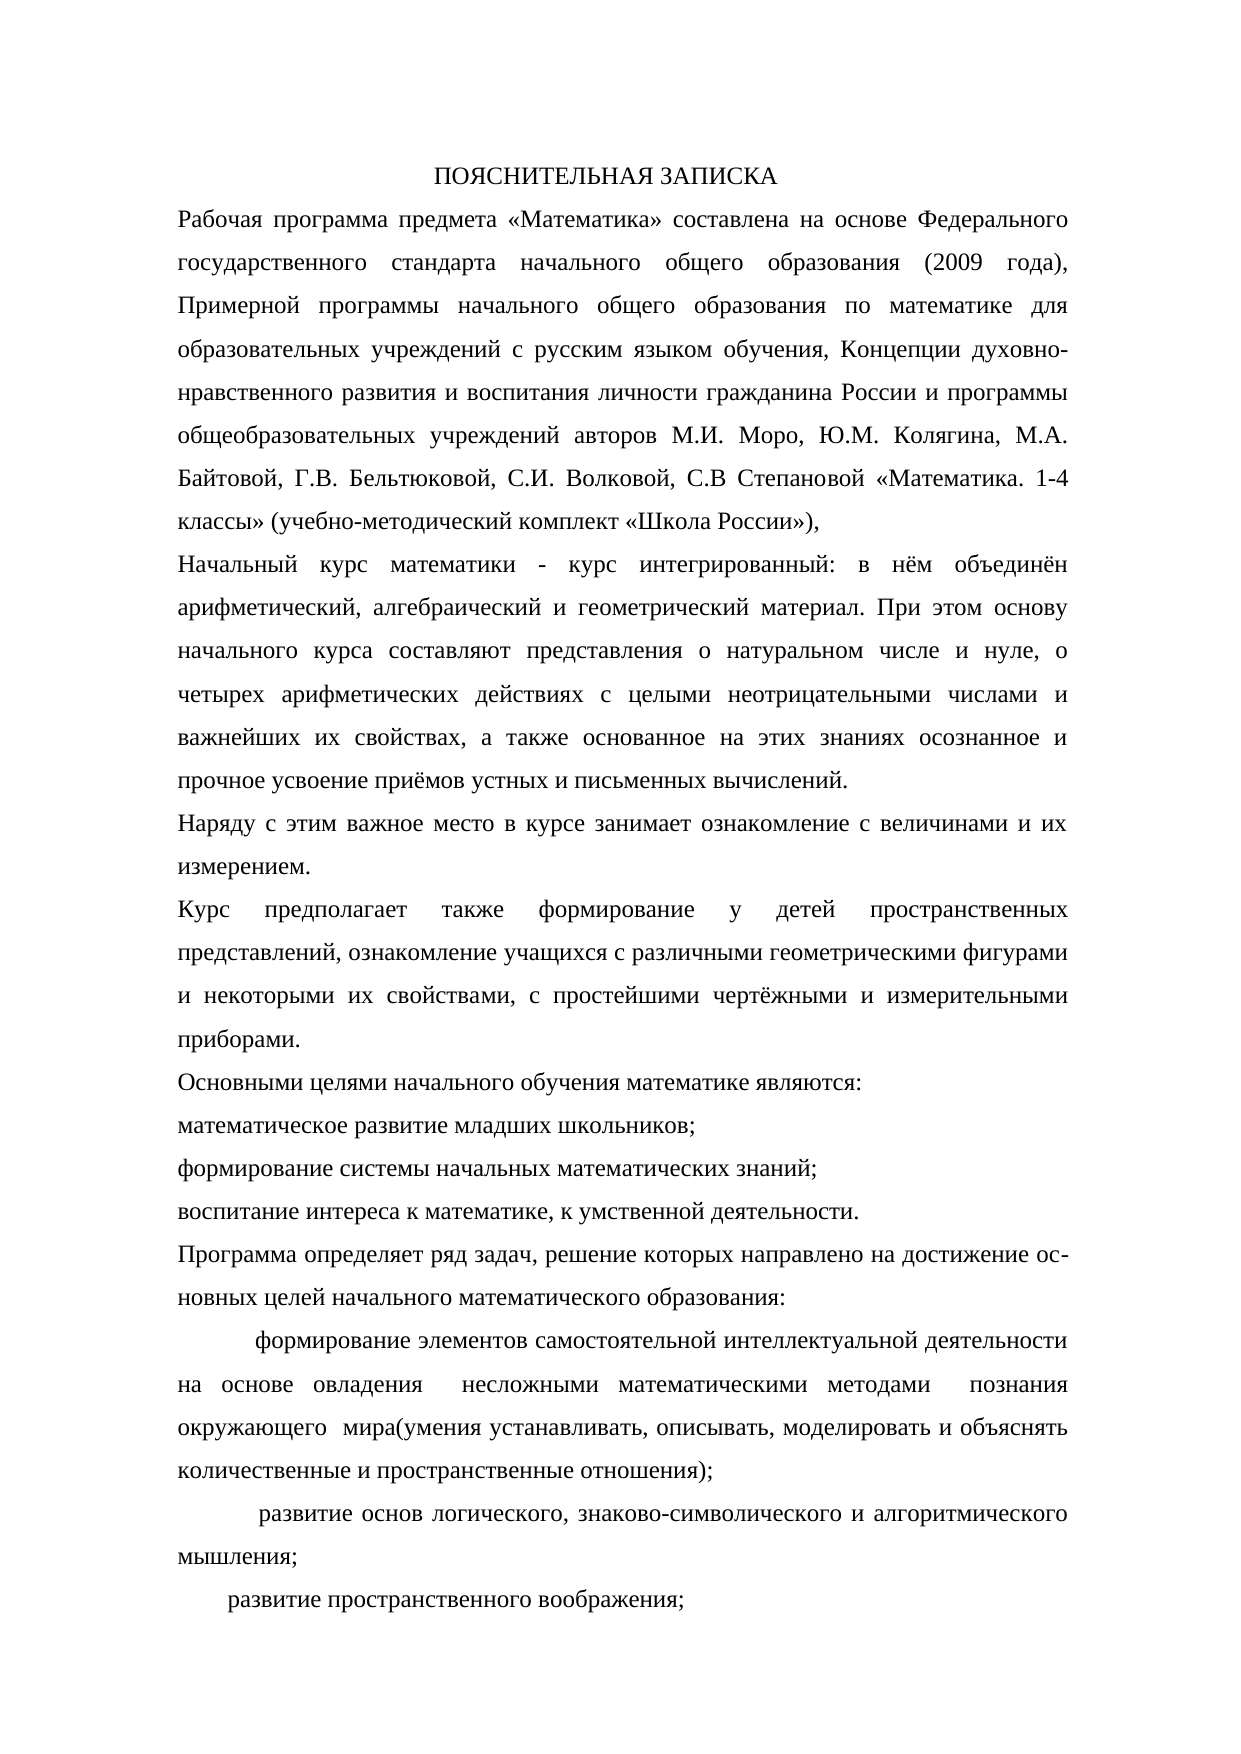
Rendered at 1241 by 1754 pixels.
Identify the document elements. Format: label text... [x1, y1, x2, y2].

text Основными целями начального обучения математике являются: [177, 1067, 1069, 1096]
text Наряду с этим важное место в курсе занимает ознакомление с величинами и их измерением. [177, 808, 1069, 880]
text Программа определяет ряд задач, решение которых направлено на достижение основных целей начального математического образования: [177, 1239, 1069, 1311]
text развитие основ логического, знаково-символического и алгоритмического мышления; [177, 1498, 1069, 1570]
text формирование системы начальных математических знаний; [177, 1153, 1069, 1182]
text формирование элементов самостоятельной интеллектуальной деятельности на основе овладения несложными математическими методами познания окружающего мира(умения устанавливать, описывать, моделировать и объяснять количественные и пространственные отношения); [177, 1326, 1069, 1484]
text Начальный курс математики - курс интегрированный: в нём объединён арифметический, алгебраический и геометрический материал. При этом основу начального курса составляют представления о натуральном числе и нуле, о четырех арифметических действиях с целыми неотрицательными числами и важнейших их свойствах, а также основанное на этих знаниях осознанное и прочное усвоение приёмов устных и письменных вычислений. [177, 549, 1069, 794]
text математическое развитие младших школьников; [177, 1110, 1069, 1139]
text Рабочая программа предмета «Математика» составлена на основе Федерального государственного стандарта начального общего образования (2009 года), Примерной программы начального общего образования по математике для образовательных учреждений с русским языком обучения, Концепции духовно-нравственного развития и воспитания личности гражданина России и программы общеобразовательных учреждений авторов М.И. Моро, Ю.М. Колягина, М.А. Байтовой, Г.В. Бельтюковой, С.И. Волковой, С.В Степановой «Математика. 1-4 классы» (учебно-методический комплект «Школа России»), [177, 204, 1069, 535]
text ПОЯСНИТЕЛЬНАЯ ЗАПИСКА [177, 161, 1069, 190]
text воспитание интереса к математике, к умственной деятельности. [177, 1196, 1069, 1225]
text Курс предполагает также формирование у детей пространственных представлений, ознакомление учащихся с различными геометрическими фигурами и некоторыми их свойствами, с простейшими чертёжными и измерительными приборами. [177, 894, 1069, 1052]
text развитие пространственного воображения; [177, 1584, 1069, 1613]
